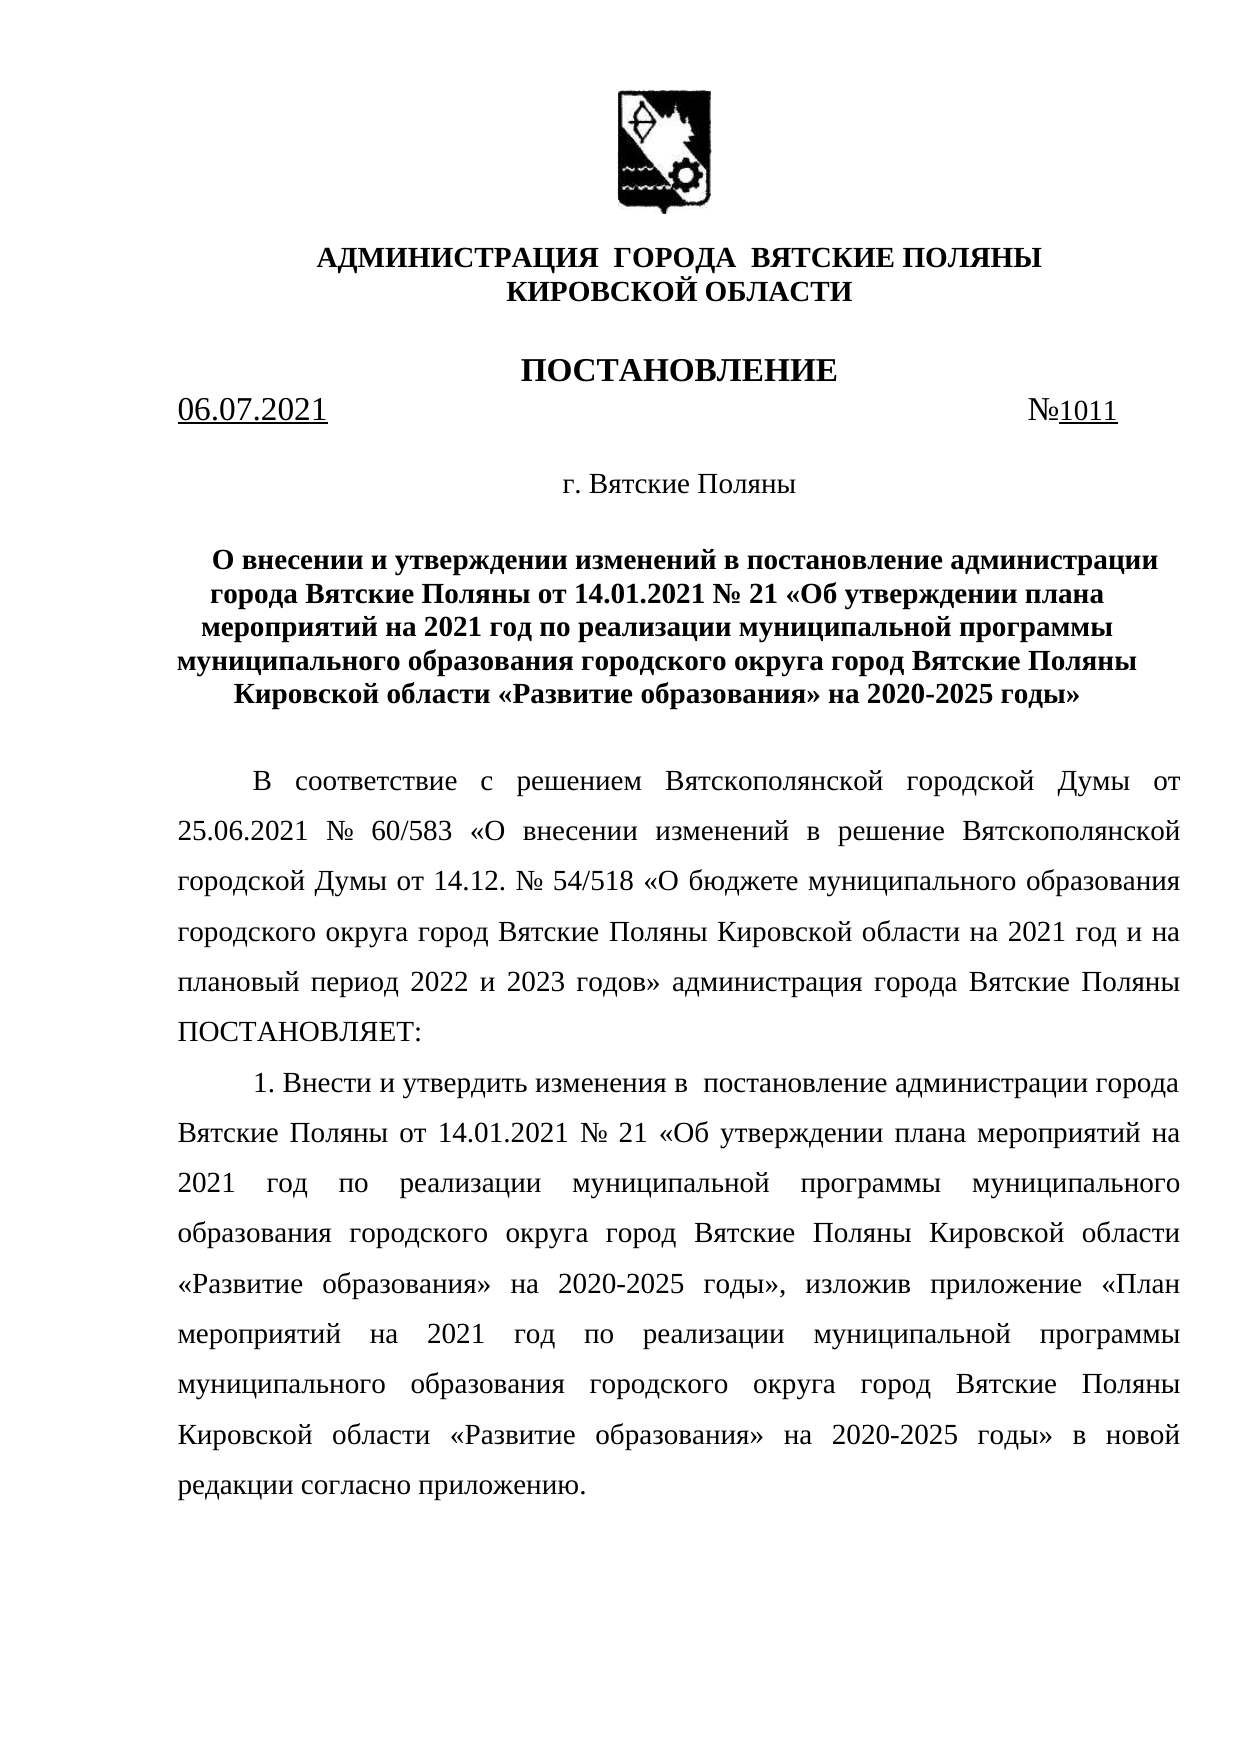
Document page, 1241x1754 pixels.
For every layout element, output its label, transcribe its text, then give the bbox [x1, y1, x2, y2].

text 1. Внести и утвердить изменения в постановление администрации города Вятские Поляны от 14.01.2021 № 21 «Об утверждении плана мероприятий на 2021 год по реализации муниципальной программы муниципального образования городского округа город Вятские Поляны Кировской области «Развитие образования» на 2020-2025 годы», изложив приложение «План мероприятий на 2021 год по реализации муниципальной программы муниципального образования городского округа город Вятские Поляны Кировской области «Развитие образования» на 2020-2025 годы» в новой редакции согласно приложению. [177, 1065, 1181, 1501]
text ПОСТАНОВЛЕНИЕ [177, 351, 1181, 389]
subtitle АДМИНИСТРАЦИЯ ГОРОДА ВЯТСКИЕ ПОЛЯНЫ [177, 241, 1181, 274]
text КИРОВСКОЙ ОБЛАСТИ [177, 274, 1181, 308]
text В соответствие с решением Вятскополянской городской Думы от 25.06.2021 № 60/583 «О внесении изменений в решение Вятскополянской городской Думы от 14.12. № 54/518 «О бюджете муниципального образования городского округа город Вятские Поляны Кировской области на 2021 год и на плановый период 2022 и 2023 годов» администрация города Вятские Поляны ПОСТАНОВЛЯЕТ: [177, 763, 1181, 1048]
text г. Вятские Поляны [177, 466, 1181, 499]
text О внесении и утверждении изменений в постановление администрации города Вятские Поляны от 14.01.2021 № 21 «Об утверждении плана мероприятий на 2021 год по реализации муниципальной программы муниципального образования городского округа город Вятские Поляны Кировской области «Развитие образования» на 2020-2025 годы» [148, 542, 1166, 710]
picture [617, 90, 712, 214]
text 06.07.2021 №1011 [177, 389, 1181, 427]
